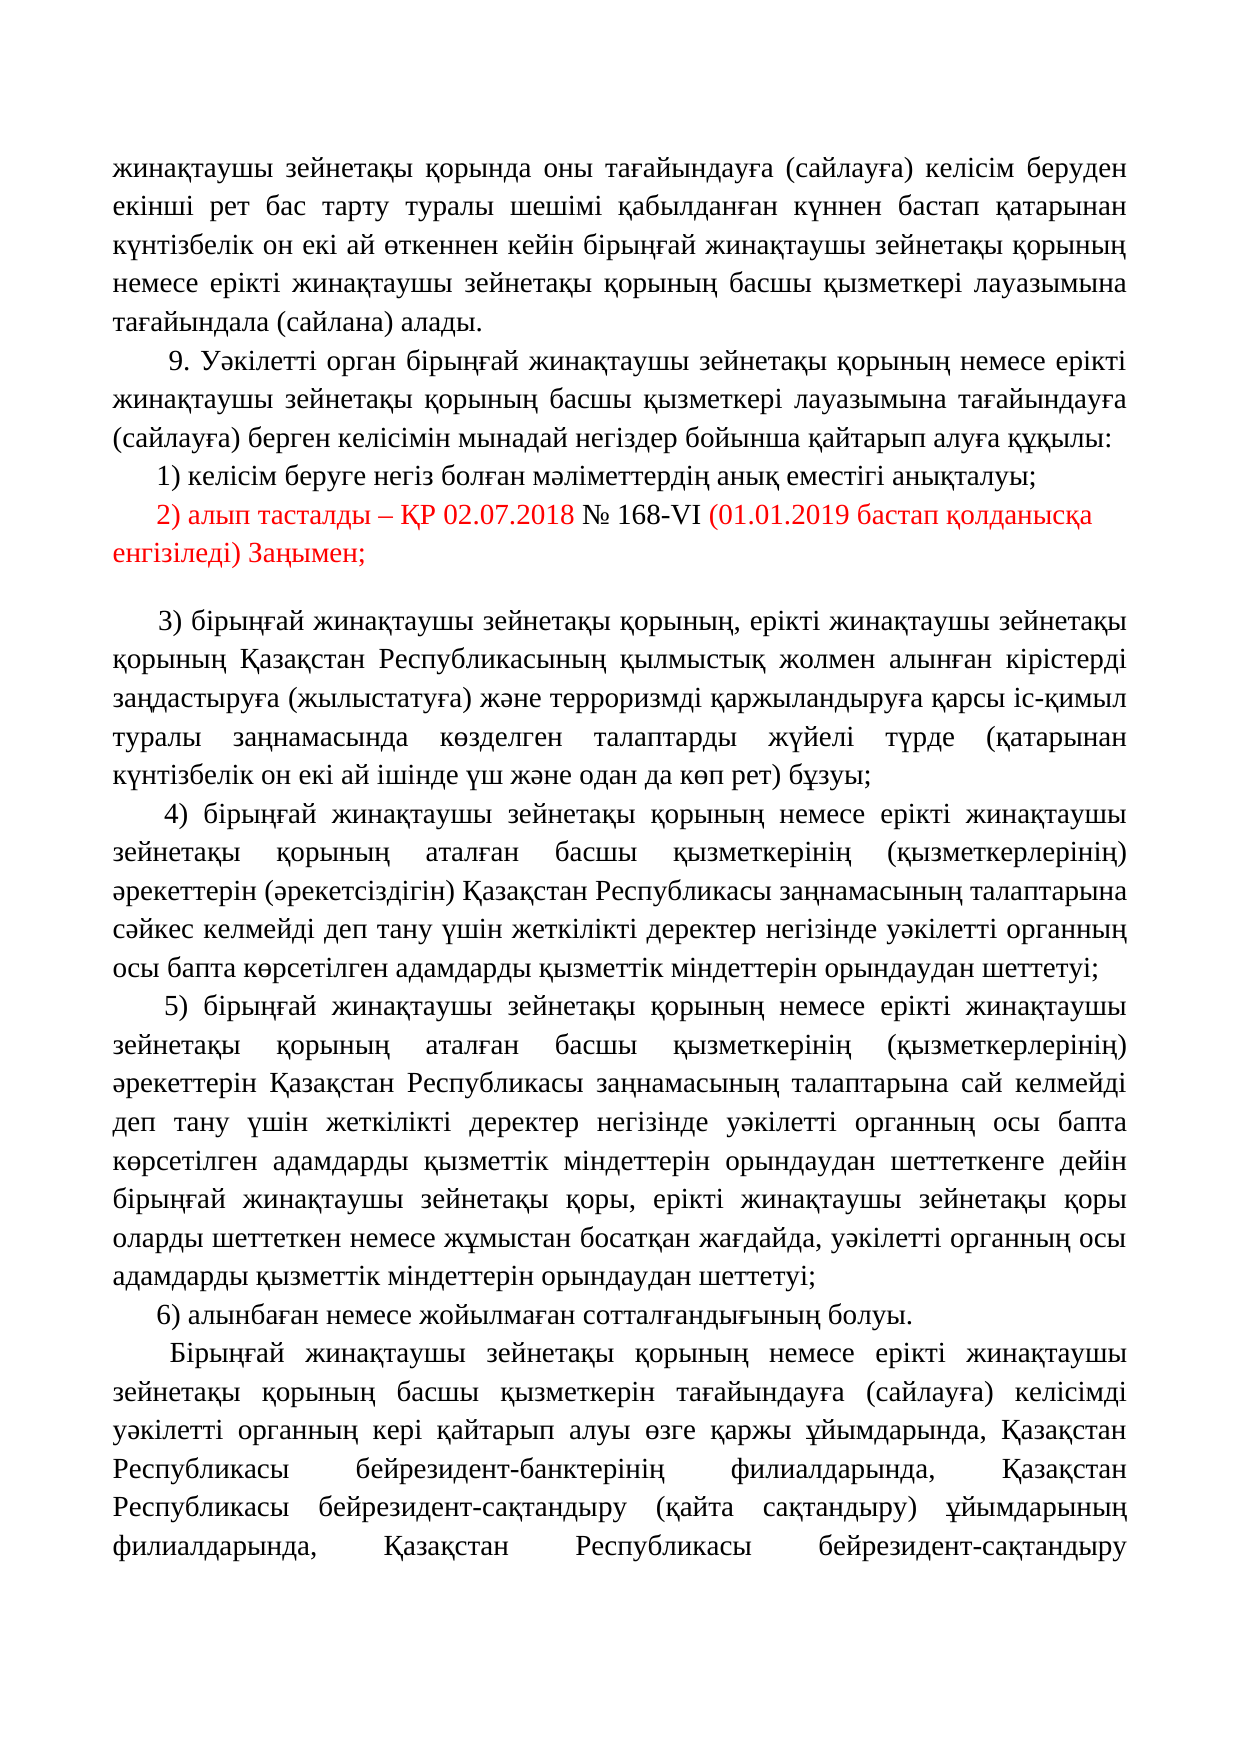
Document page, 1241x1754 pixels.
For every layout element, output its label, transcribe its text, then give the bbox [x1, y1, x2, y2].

text 5) бірыңғай жинақтаушы зейнетақы қорының немесе ерікті жинақтаушы зейнетақы қорының аталған басшы қызметкерінің (қызметкерлерінің) әрекеттерін Қазақстан Республикасы заңнамасының талаптарына сай келмейді деп тану үшін жеткілікті деректер негізінде уәкілетті органның осы бапта көрсетілген адамдарды қызметтік міндеттерін орындаудан шеттеткенге дейін бірыңғай жинақтаушы зейнетақы қоры, ерікті жинақтаушы зейнетақы қоры оларды шеттеткен немесе жұмыстан босатқан жағдайда, уәкілетті органның осы адамдарды қызметтік міндеттерін орындаудан шеттетуі; [112, 988, 1128, 1292]
text 9. Уәкілетті орган бірыңғай жинақтаушы зейнетақы қорының немесе ерікті жинақтаушы зейнетақы қорының басшы қызметкері лауазымына тағайындауға (сайлауға) берген келісімін мынадай негіздер бойынша қайтарып алуға құқылы: [112, 343, 1128, 453]
text 4) бірыңғай жинақтаушы зейнетақы қорының немесе ерікті жинақтаушы зейнетақы қорының аталған басшы қызметкерінің (қызметкерлерінің) әрекеттерін (әрекетсіздігін) Қазақстан Республикасы заңнамасының талаптарына сәйкес келмейді деп тану үшін жеткілікті деректер негізінде уәкілетті органның осы бапта көрсетілген адамдарды қызметтік міндеттерін орындаудан шеттетуі; [112, 796, 1128, 983]
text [112, 1335, 1128, 1562]
text 2) алып тасталды – ҚР 02.07.2018 № 168-VІ (01.01.2019 бастап қолданысқа енгізіледі) Заңымен; [112, 497, 1128, 599]
text 6) алынбаған немесе жойылмаған сотталғандығының болуы. [112, 1297, 1128, 1330]
text 3) бірыңғай жинақтаушы зейнетақы қорының, ерікті жинақтаушы зейнетақы қорының Қазақстан Республикасының қылмыстық жолмен алынған кірістерді заңдастыруға (жылыстатуға) және терроризмді қаржыландыруға қарсы іс-қимыл туралы заңнамасында көзделген талаптарды жүйелі түрде (қатарынан күнтізбелік он екі ай ішінде үш және одан да көп рет) бұзуы; [112, 603, 1128, 791]
text 1) келісім беруге негіз болған мәліметтердің анық еместігі анықталуы; [112, 458, 1128, 492]
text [112, 150, 1128, 338]
